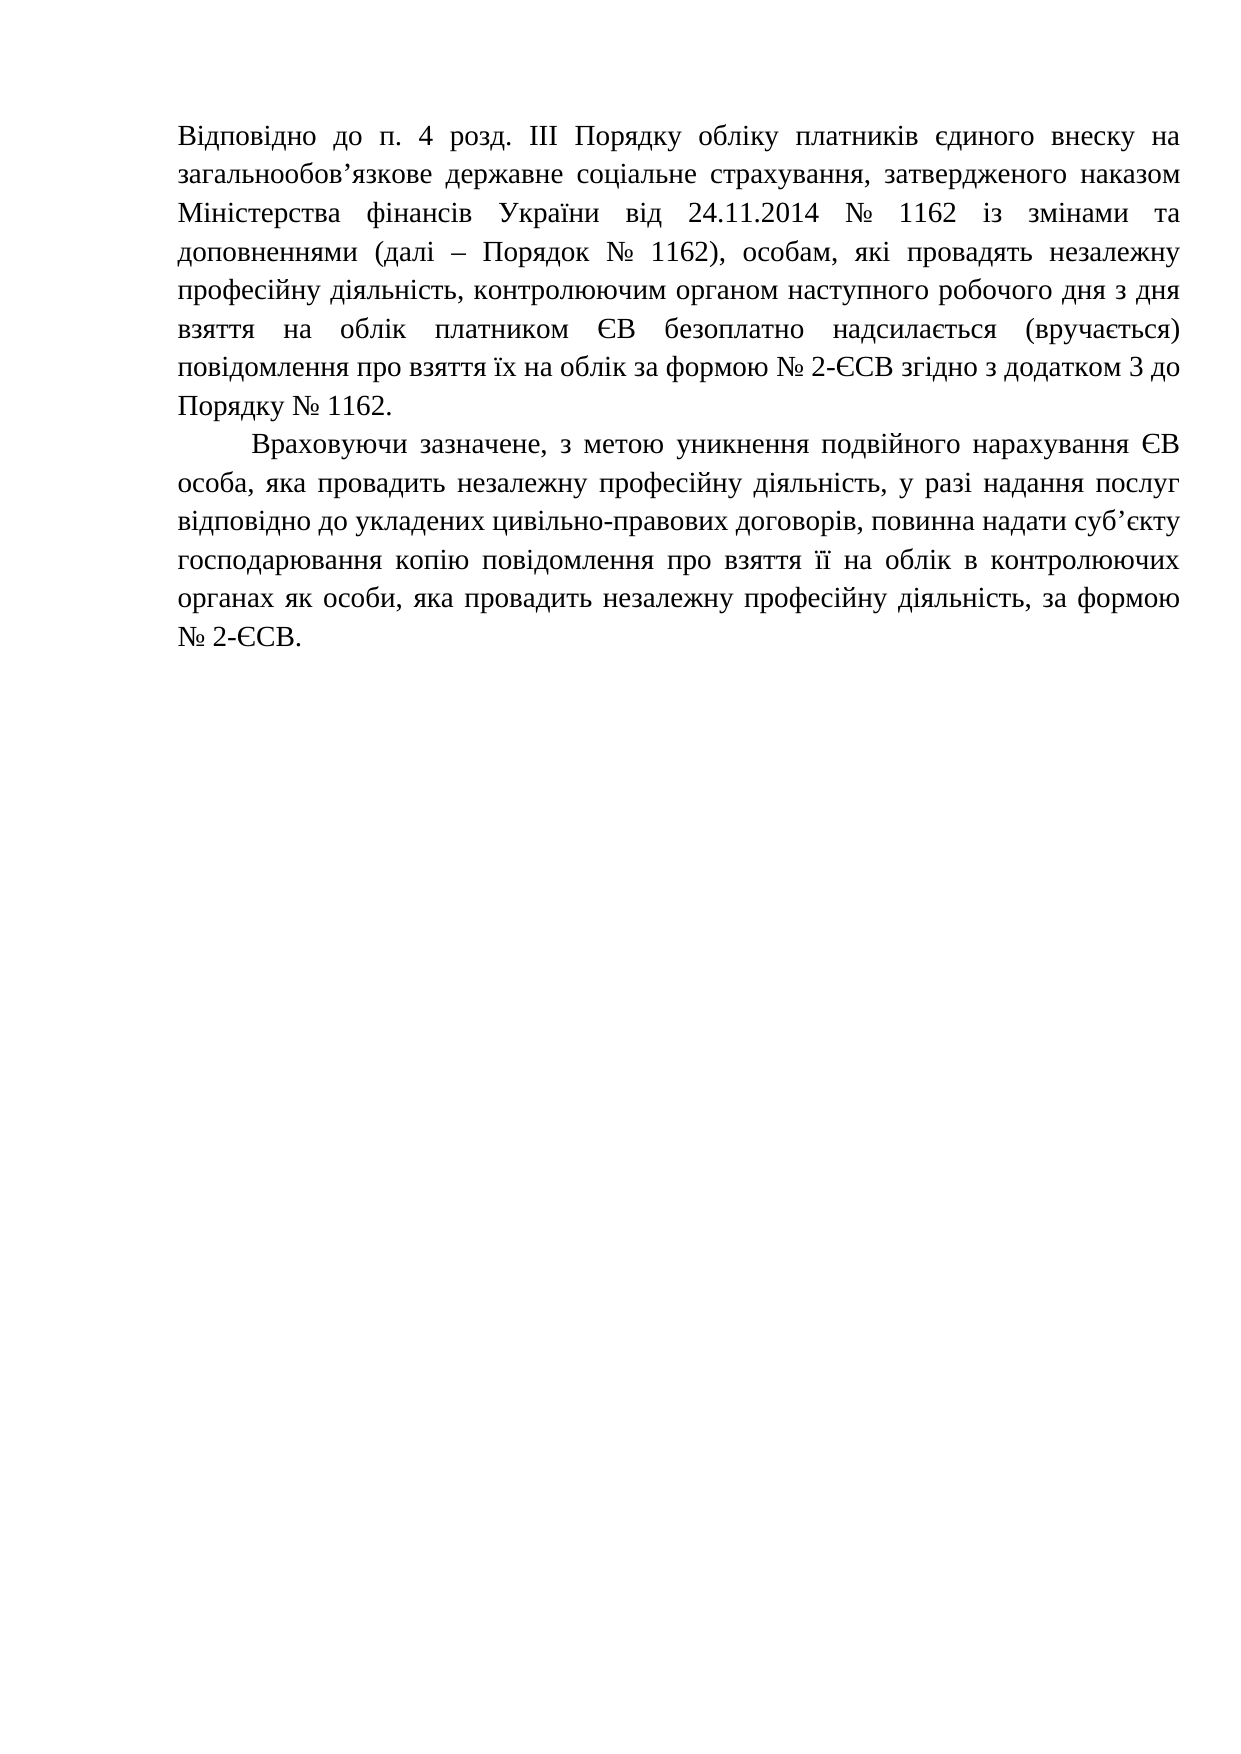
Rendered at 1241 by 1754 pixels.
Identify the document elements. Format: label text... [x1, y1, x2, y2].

text Відповідно до п. 4 розд. ІІІ Порядку обліку платників єдиного внеску на загальнообов’язкове державне соціальне страхування, затвердженого наказом Міністерства фінансів України від 24.11.2014 № 1162 із змінами та доповненнями (далі – Порядок № 1162), особам, які провадять незалежну професійну діяльність, контролюючим органом наступного робочого дня з дня взяття на облік платником ЄВ безоплатно надсилається (вручається) повідомлення про взяття їх на облік за формою № 2-ЄСВ згідно з додатком 3 до Порядку № 1162. [177, 118, 1181, 421]
text Враховуючи зазначене, з метою уникнення подвійного нарахування ЄВ особа, яка провадить незалежну професійну діяльність, у разі надання послуг відповідно до укладених цивільно-правових договорів, повинна надати суб’єкту господарювання копію повідомлення про взяття її на облік в контролюючих органах як особи, яка провадить незалежну професійну діяльність, за формою № 2-ЄСВ. [177, 426, 1181, 653]
